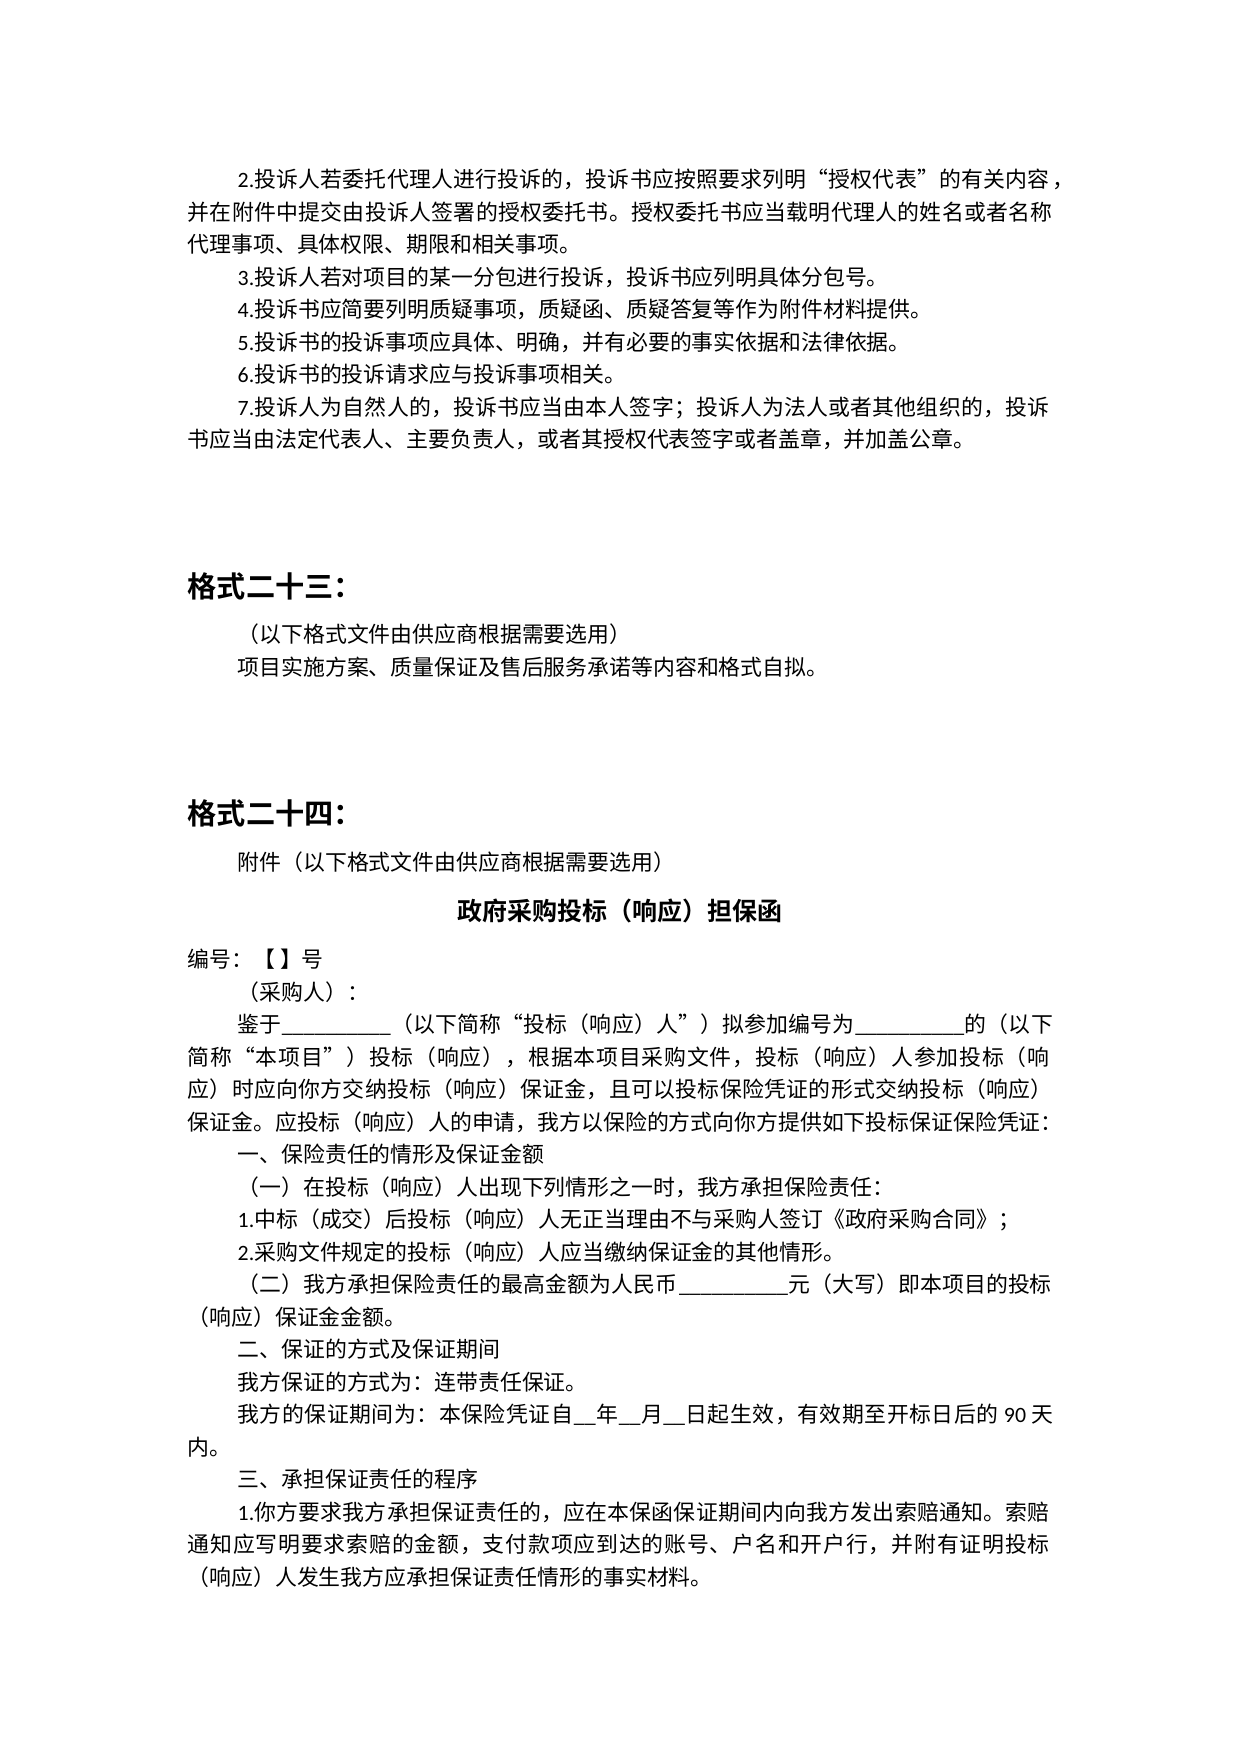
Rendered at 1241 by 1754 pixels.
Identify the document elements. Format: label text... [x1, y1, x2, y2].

text （二）我方承担保险责任的最高金额为人民币__________元（大写）即本项目的投标（响应）保证金金额。 [187, 1267, 1053, 1332]
text 二、保证的方式及保证期间 [187, 1332, 1053, 1364]
text 4.投诉书应简要列明质疑事项，质疑函、质疑答复等作为附件材料提供。 [187, 292, 1053, 324]
text 1.中标（成交）后投标（响应）人无正当理由不与采购人签订《政府采购合同》； [187, 1202, 1053, 1234]
text （以下格式文件由供应商根据需要选用） [187, 617, 1053, 649]
text （一）在投标（响应）人出现下列情形之一时，我方承担保险责任： [187, 1169, 1053, 1202]
text 1.你方要求我方承担保证责任的，应在本保函保证期间内向我方发出索赔通知。索赔通知应写明要求索赔的金额，支付款项应到达的账号、户名和开户行，并附有证明投标（响应）人发生我方应承担保证责任情形的事实材料。 [187, 1494, 1053, 1592]
text 格式二十三： [187, 552, 1053, 617]
text 三、承担保证责任的程序 [187, 1462, 1053, 1494]
text 附件（以下格式文件由供应商根据需要选用） [187, 844, 1053, 877]
text 7.投诉人为自然人的，投诉书应当由本人签字；投诉人为法人或者其他组织的，投诉书应当由法定代表人、主要负责人，或者其授权代表签字或者盖章，并加盖公章。 [187, 389, 1053, 454]
text 编号：【 】号 [187, 942, 1053, 974]
text 政府采购投标（响应）担保函 [187, 877, 1053, 942]
text 6.投诉书的投诉请求应与投诉事项相关。 [187, 357, 1053, 389]
text 格式二十四： [187, 779, 1053, 844]
text 5.投诉书的投诉事项应具体、明确，并有必要的事实依据和法律依据。 [187, 324, 1053, 357]
text 3.投诉人若对项目的某一分包进行投诉，投诉书应列明具体分包号。 [187, 259, 1053, 292]
text 我方保证的方式为：连带责任保证。 [187, 1364, 1053, 1397]
text 项目实施方案、质量保证及售后服务承诺等内容和格式自拟。 [187, 649, 1053, 682]
text 鉴于__________（以下简称“投标（响应）人”）拟参加编号为__________的（以下简称“本项目”）投标（响应），根据本项目采购文件，投标（响应）人参加投标（响应）时应向你方交纳投标（响应）保证金，且可以投标保险凭证的形式交纳投标（响应）保证金。应投标（响应）人的申请，我方以保险的方式向你方提供如下投标保证保险凭证： [187, 1007, 1053, 1137]
text 我方的保证期间为：本保险凭证自__年__月__日起生效，有效期至开标日后的90天内。 [187, 1397, 1053, 1462]
text 2.采购文件规定的投标（响应）人应当缴纳保证金的其他情形。 [187, 1234, 1053, 1267]
text （采购人）： [187, 974, 1053, 1007]
text 一、保险责任的情形及保证金额 [187, 1137, 1053, 1169]
text 2.投诉人若委托代理人进行投诉的，投诉书应按照要求列明“授权代表”的有关内容，并在附件中提交由投诉人签署的授权委托书。授权委托书应当载明代理人的姓名或者名称、代理事项、具体权限、期限和相关事项。 [187, 162, 1053, 259]
